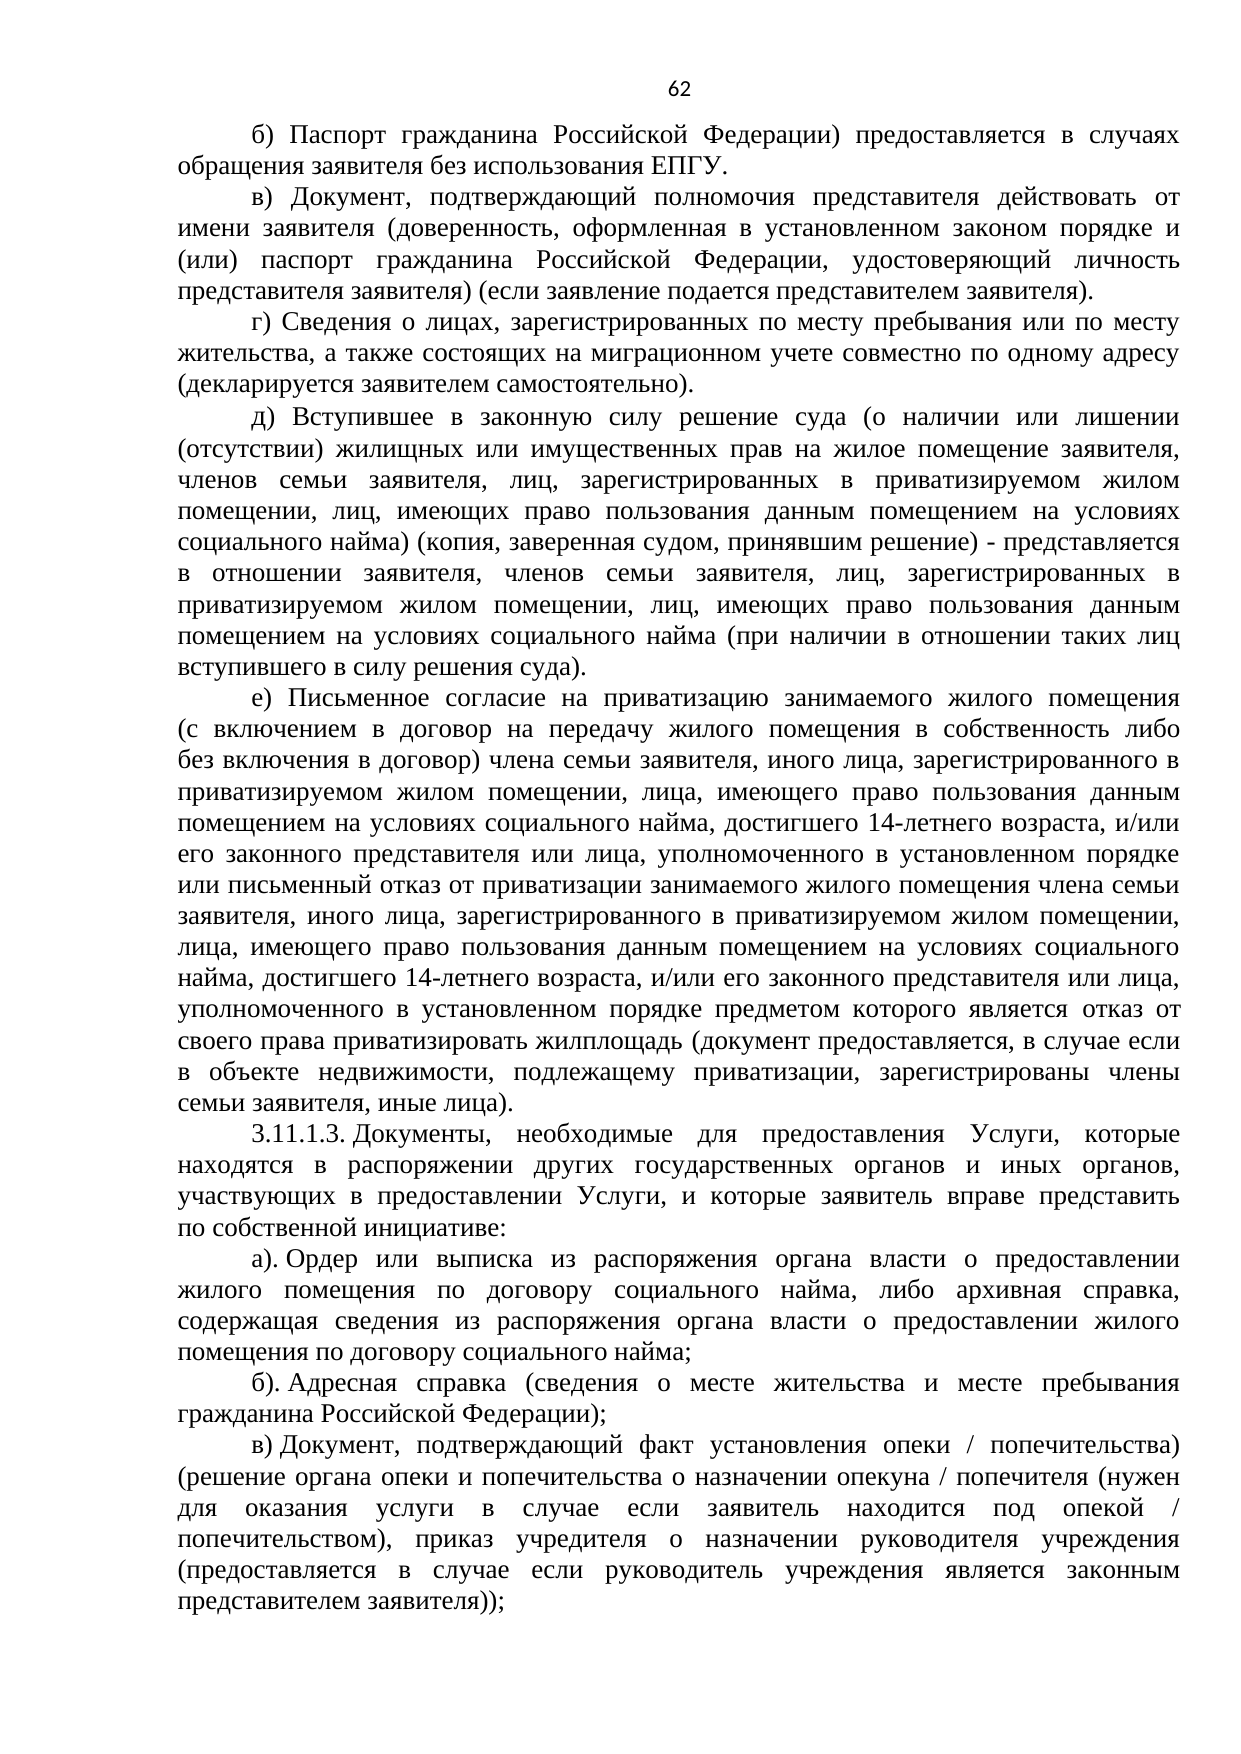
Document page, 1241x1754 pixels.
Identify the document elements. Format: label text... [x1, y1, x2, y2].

text в) Документ, подтверждающий полномочия представителя действовать от имени заявителя (доверенность, оформленная в установленном законом порядке и (или) паспорт гражданина Российской Федерации, удостоверяющий личность представителя заявителя) (если заявление подается представителем заявителя). [177, 180, 1181, 305]
text е) Письменное согласие на приватизацию занимаемого жилого помещения (с включением в договор на передачу жилого помещения в собственность либо без включения в договор) члена семьи заявителя, иного лица, зарегистрированного в приватизируемом жилом помещении, лица, имеющего право пользования данным помещением на условиях социального найма, достигшего 14-летнего возраста, и/или его законного представителя или лица, уполномоченного в установленном порядке или письменный отказ от приватизации занимаемого жилого помещения члена семьи заявителя, иного лица, зарегистрированного в приватизируемом жилом помещении, лица, имеющего право пользования данным помещением на условиях социального найма, достигшего 14-летнего возраста, и/или его законного представителя или лица, уполномоченного в установленном порядке предметом которого является отказ от своего права приватизировать жилплощадь (документ предоставляется, в случае если в объекте недвижимости, подлежащему приватизации, зарегистрированы члены семьи заявителя, иные лица). [177, 681, 1181, 1117]
text б) Паспорт гражданина Российской Федерации) предоставляется в случаях обращения заявителя без использования ЕПГУ. [177, 118, 1181, 180]
text д) Вступившее в законную силу решение суда (о наличии или лишении (отсутствии) жилищных или имущественных прав на жилое помещение заявителя, членов семьи заявителя, лиц, зарегистрированных в приватизируемом жилом помещении, лиц, имеющих право пользования данным помещением на условиях социального найма) (копия, заверенная судом, принявшим решение) - представляется в отношении заявителя, членов семьи заявителя, лиц, зарегистрированных в приватизируемом жилом помещении, лиц, имеющих право пользования данным помещением на условиях социального найма (при наличии в отношении таких лиц вступившего в силу решения суда). [177, 398, 1181, 681]
text г) Сведения о лицах, зарегистрированных по месту пребывания или по месту жительства, а также состоящих на миграционном учете совместно по одному адресу (декларируется заявителем самостоятельно). [177, 305, 1181, 398]
text б). Адресная справка (сведения о месте жительства и месте пребывания гражданина Российской Федерации); [177, 1366, 1181, 1429]
text 3.11.1.3. Документы, необходимые для предоставления Услуги, которые находятся в распоряжении других государственных органов и иных органов, участвующих в предоставлении Услуги, и которые заявитель вправе представить по собственной инициативе: [177, 1117, 1181, 1242]
text а). Ордер или выписка из распоряжения органа власти о предоставлении жилого помещения по договору социального найма, либо архивная справка, содержащая сведения из распоряжения органа власти о предоставлении жилого помещения по договору социального найма; [177, 1242, 1181, 1366]
text в) Документ, подтверждающий факт установления опеки / попечительства) (решение органа опеки и попечительства о назначении опекуна / попечителя (нужен для оказания услуги в случае если заявитель находится под опекой / попечительством), приказ учредителя о назначении руководителя учреждения (предоставляется в случае если руководитель учреждения является законным представителем заявителя)); [177, 1429, 1181, 1616]
